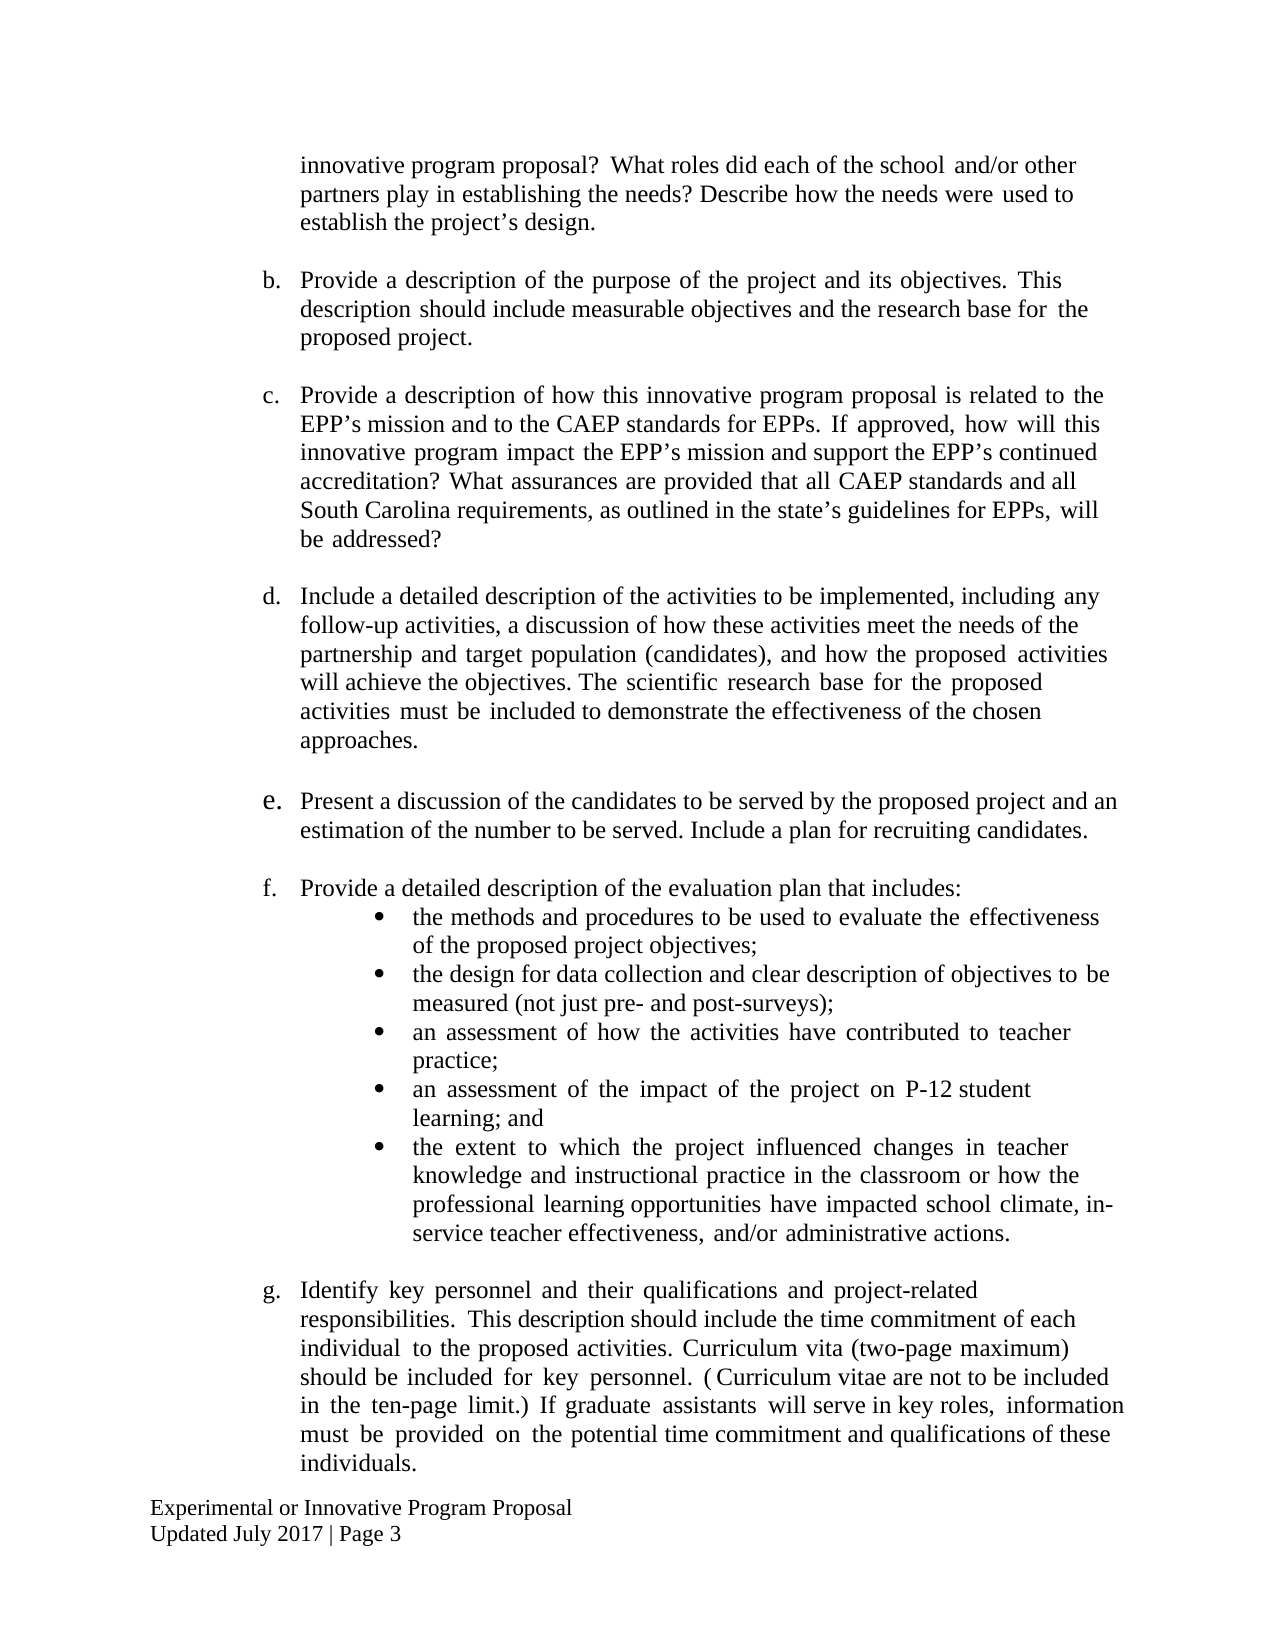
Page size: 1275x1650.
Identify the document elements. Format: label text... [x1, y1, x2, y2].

list Present a discussion of the candidates to be served by the proposed project and an estimation of the number to be served. Include a plan for recruiting candidates. [262, 782, 1125, 844]
list the methods and procedures to be used to evaluate the effectiveness of the proposed project objectives; [375, 902, 1125, 959]
list Provide a description of how this innovative program proposal is related to the EPP’s mission and to the CAEP standards for EPPs. If approved, how will this innovative program impact the EPP’s mission and support the EPP’s continued accreditation? What assurances are provided that all CAEP standards and all South Carolina requirements, as outlined in the state’s guidelines for EPPs, will be addressed? [262, 380, 1125, 552]
list the design for data collection and clear description of objectives to be measured (not just pre- and post-surveys); [375, 959, 1125, 1017]
list an assessment of the impact of the project on P-12 student learning; and [375, 1074, 1125, 1132]
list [262, 150, 1125, 236]
list Provide a detailed description of the evaluation plan that includes: [262, 873, 1125, 902]
list Include a detailed description of the activities to be implemented, including any follow-up activities, a discussion of how these activities meet the needs of the partnership and target population (candidates), and how the proposed activities will achieve the objectives. The scientific research base for the proposed activities must be included to demonstrate the effectiveness of the chosen approaches. [262, 581, 1125, 754]
list the extent to which the project influenced changes in teacher knowledge and instructional practice in the classroom or how the professional learning opportunities have impacted school climate, in-service teacher effectiveness, and/or administrative actions. [375, 1132, 1125, 1247]
list Provide a description of the purpose of the project and its objectives. This description should include measurable objectives and the research base for the proposed project. [262, 265, 1125, 351]
list an assessment of how the activities have contributed to teacher practice; [375, 1017, 1125, 1074]
list Identify key personnel and their qualifications and project-related responsibilities. This description should include the time commitment of each individual to the proposed activities. Curriculum vita (two-page maximum) should be included for key personnel. (Curriculum vitae are not to be included in the ten-page limit.) If graduate assistants will serve in key roles, information must be provided on the potential time commitment and qualifications of these individuals. [262, 1275, 1125, 1477]
